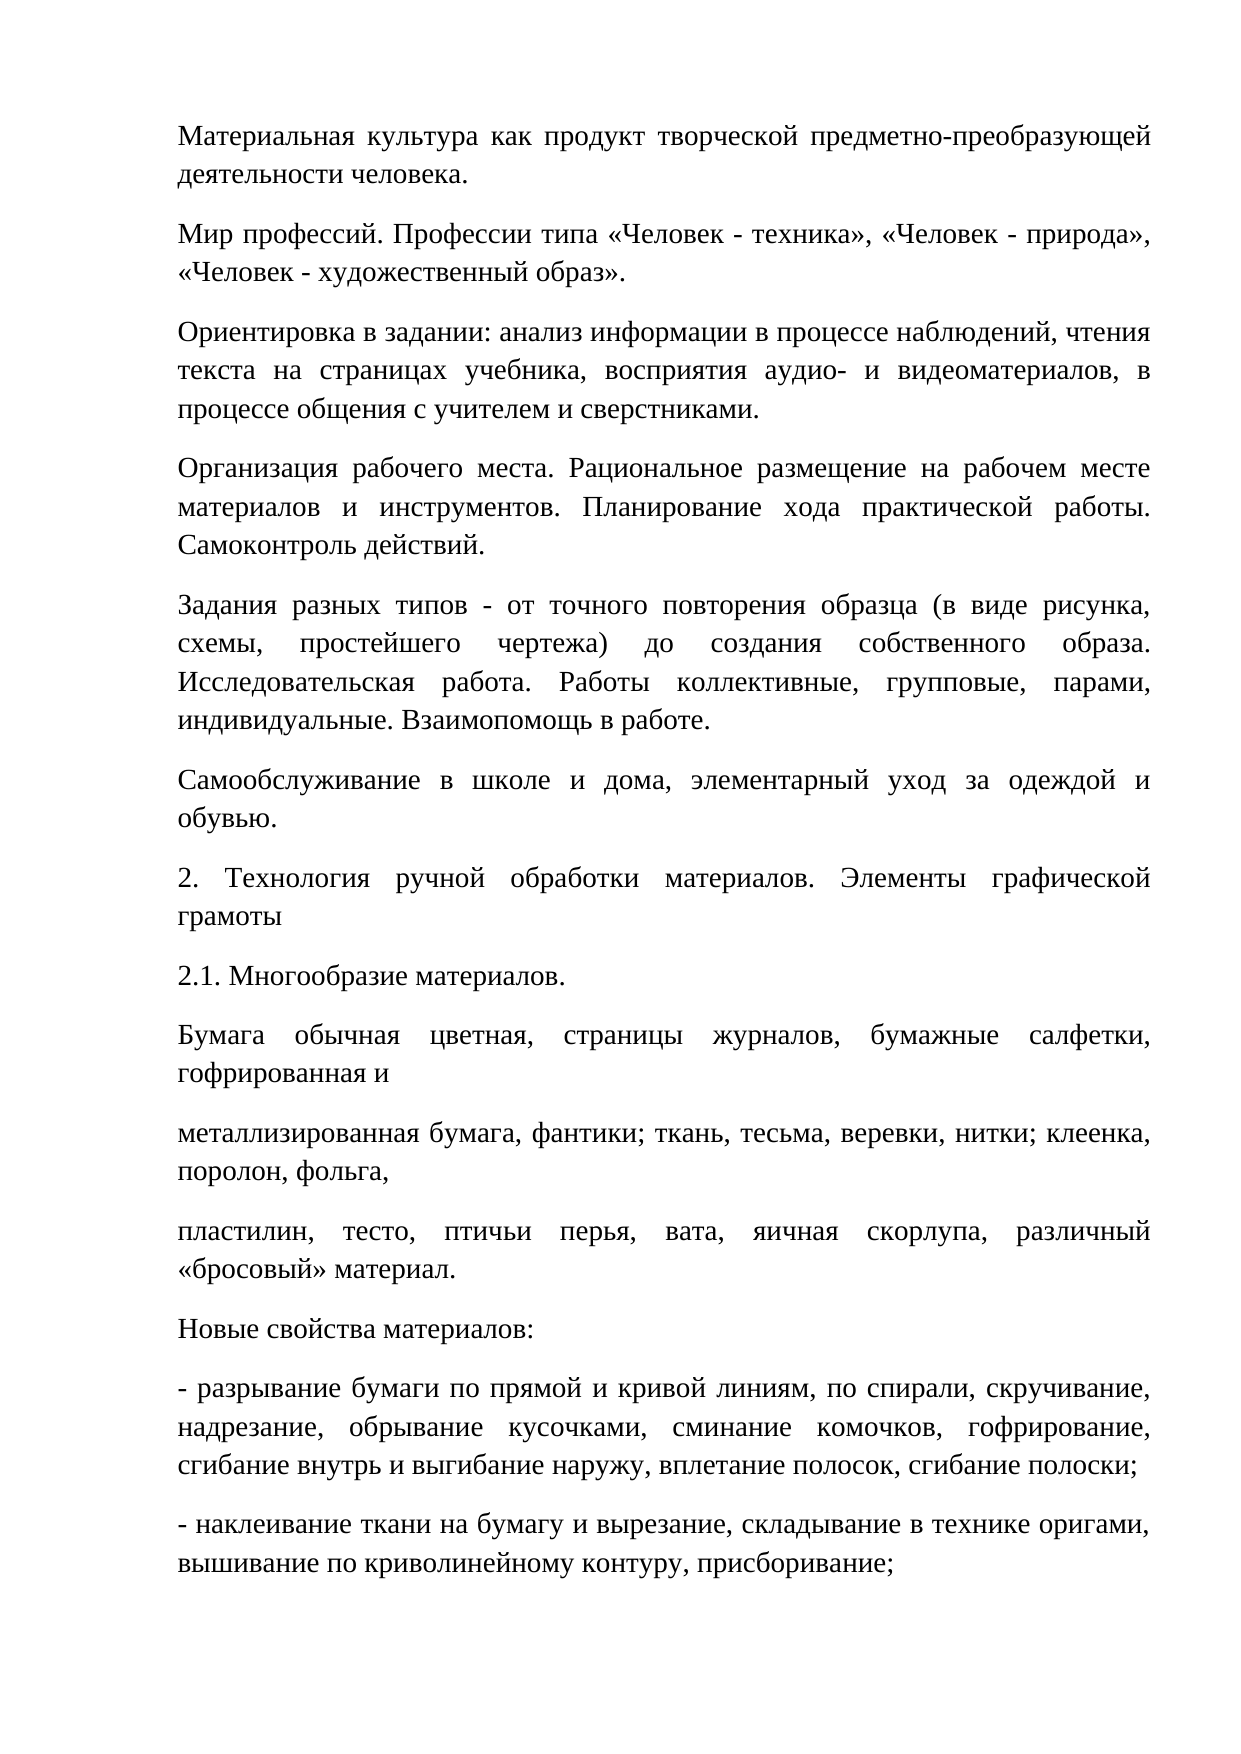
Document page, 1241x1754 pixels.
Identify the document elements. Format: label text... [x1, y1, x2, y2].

text - разрывание бумаги по прямой и кривой линиям, по спирали, скручивание, надрезание, обрывание кусочками, сминание комочков, гофрирование, сгибание внутрь и выгибание наружу, вплетание полосок, сгибание полоски; [177, 1370, 1152, 1481]
text 2. Технология ручной обработки материалов. Элементы графической грамоты [177, 860, 1152, 932]
text Бумага обычная цветная, страницы журналов, бумажные салфетки, гофрированная и [177, 1017, 1152, 1089]
text Самообслуживание в школе и дома, элементарный уход за одеждой и обувью. [177, 762, 1152, 834]
text пластилин, тесто, птичьи перья, вата, яичная скорлупа, различный «бросовый» материал. [177, 1213, 1152, 1285]
text Организация рабочего места. Рациональное размещение на рабочем месте материалов и инструментов. Планирование хода практической работы. Самоконтроль действий. [177, 450, 1152, 561]
text Ориентировка в задании: анализ информации в процессе наблюдений, чтения текста на страницах учебника, восприятия аудио- и видеоматериалов, в процессе общения с учителем и сверстниками. [177, 314, 1152, 424]
text Новые свойства материалов: [177, 1311, 1152, 1344]
text - наклеивание ткани на бумагу и вырезание, складывание в технике оригами, вышивание по криволинейному контуру, присборивание; [177, 1507, 1152, 1579]
text Задания разных типов - от точного повторения образца (в виде рисунка, схемы, простейшего чертежа) до создания собственного образа. Исследовательская работа. Работы коллективные, групповые, парами, индивидуальные. Взаимопомощь в работе. [177, 587, 1152, 736]
text металлизированная бумага, фантики; ткань, тесьма, веревки, нитки; клеенка, поролон, фольга, [177, 1115, 1152, 1187]
text Мир профессий. Профессии типа «Человек - техника», «Человек - природа», «Человек - художественный образ». [177, 216, 1152, 288]
text 2.1. Многообразие материалов. [177, 958, 1152, 991]
text Материальная культура как продукт творческой предметно-преобразующей деятельности человека. [177, 118, 1152, 190]
